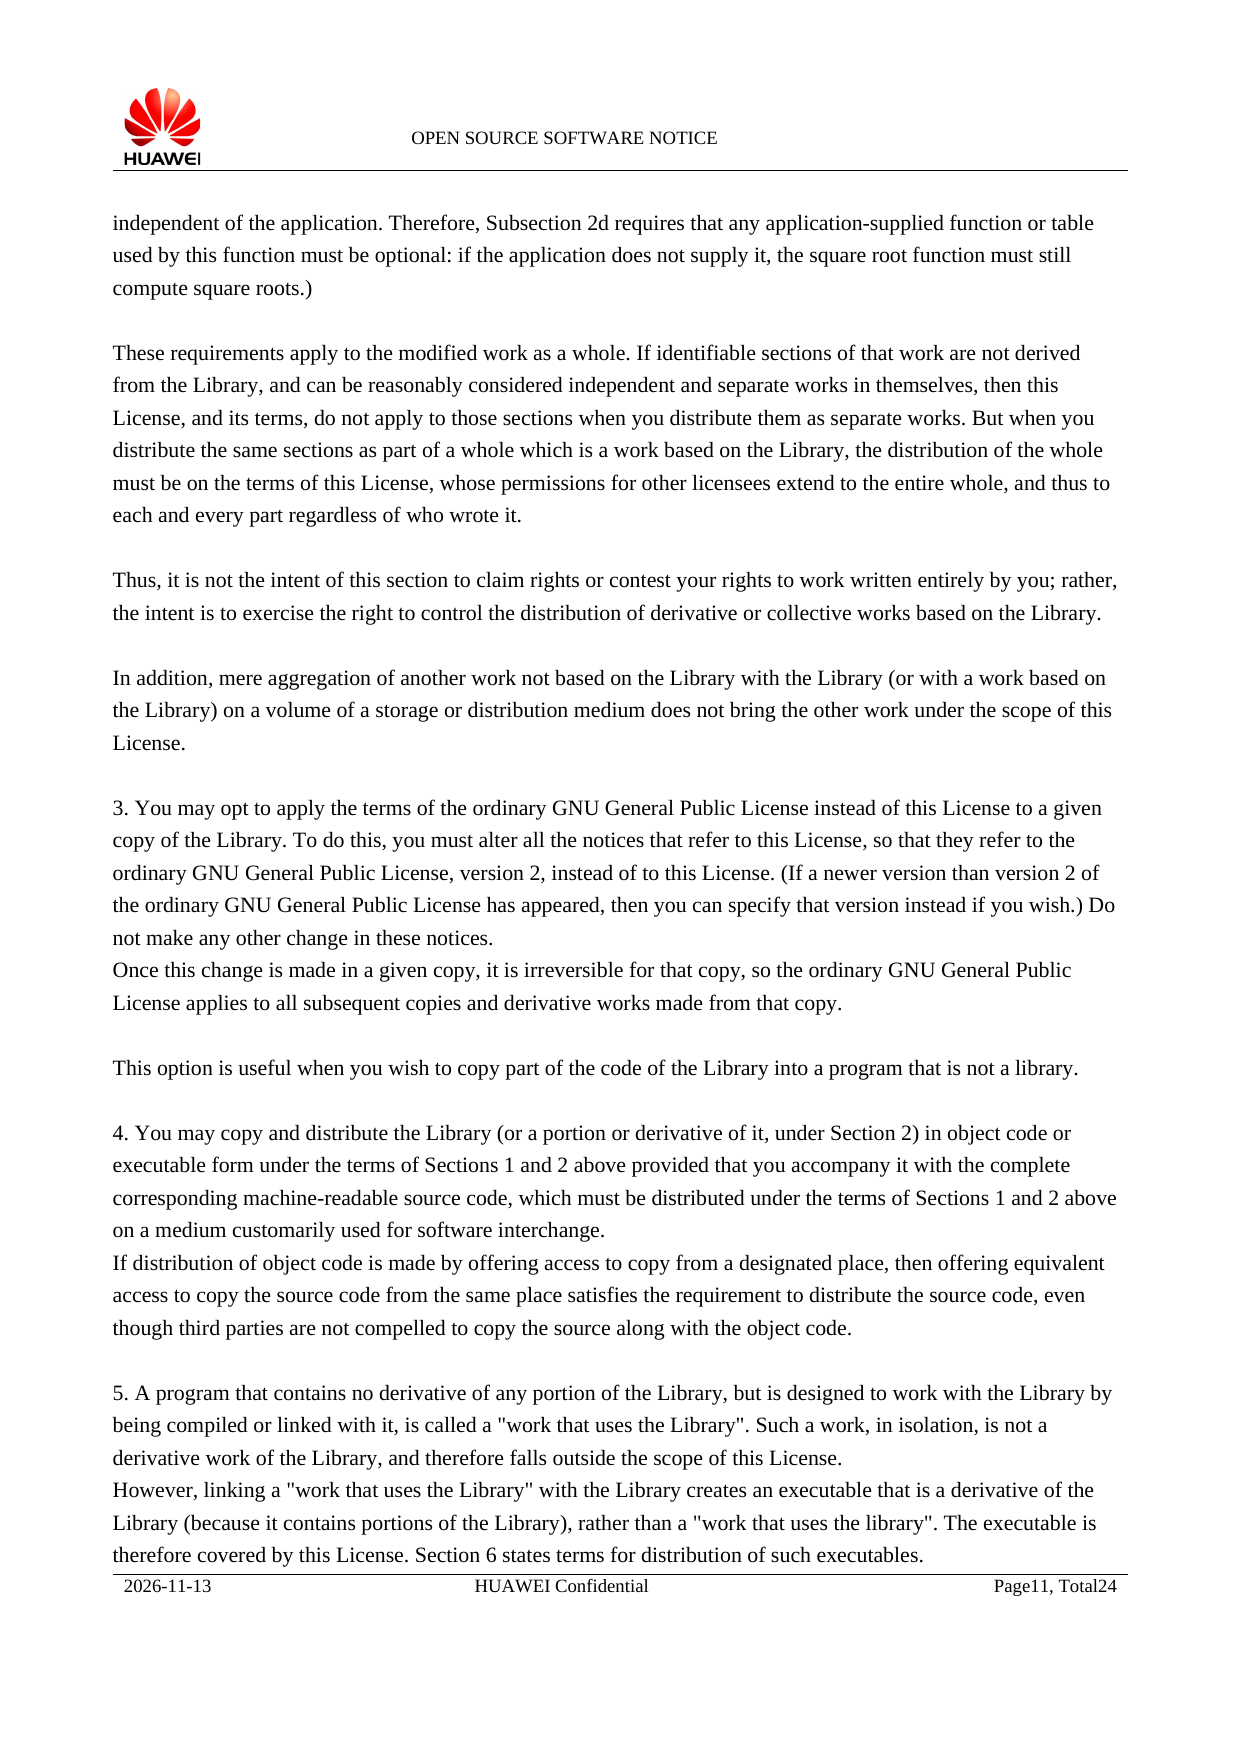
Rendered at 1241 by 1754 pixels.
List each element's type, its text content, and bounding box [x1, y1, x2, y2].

picture [124, 88, 201, 165]
